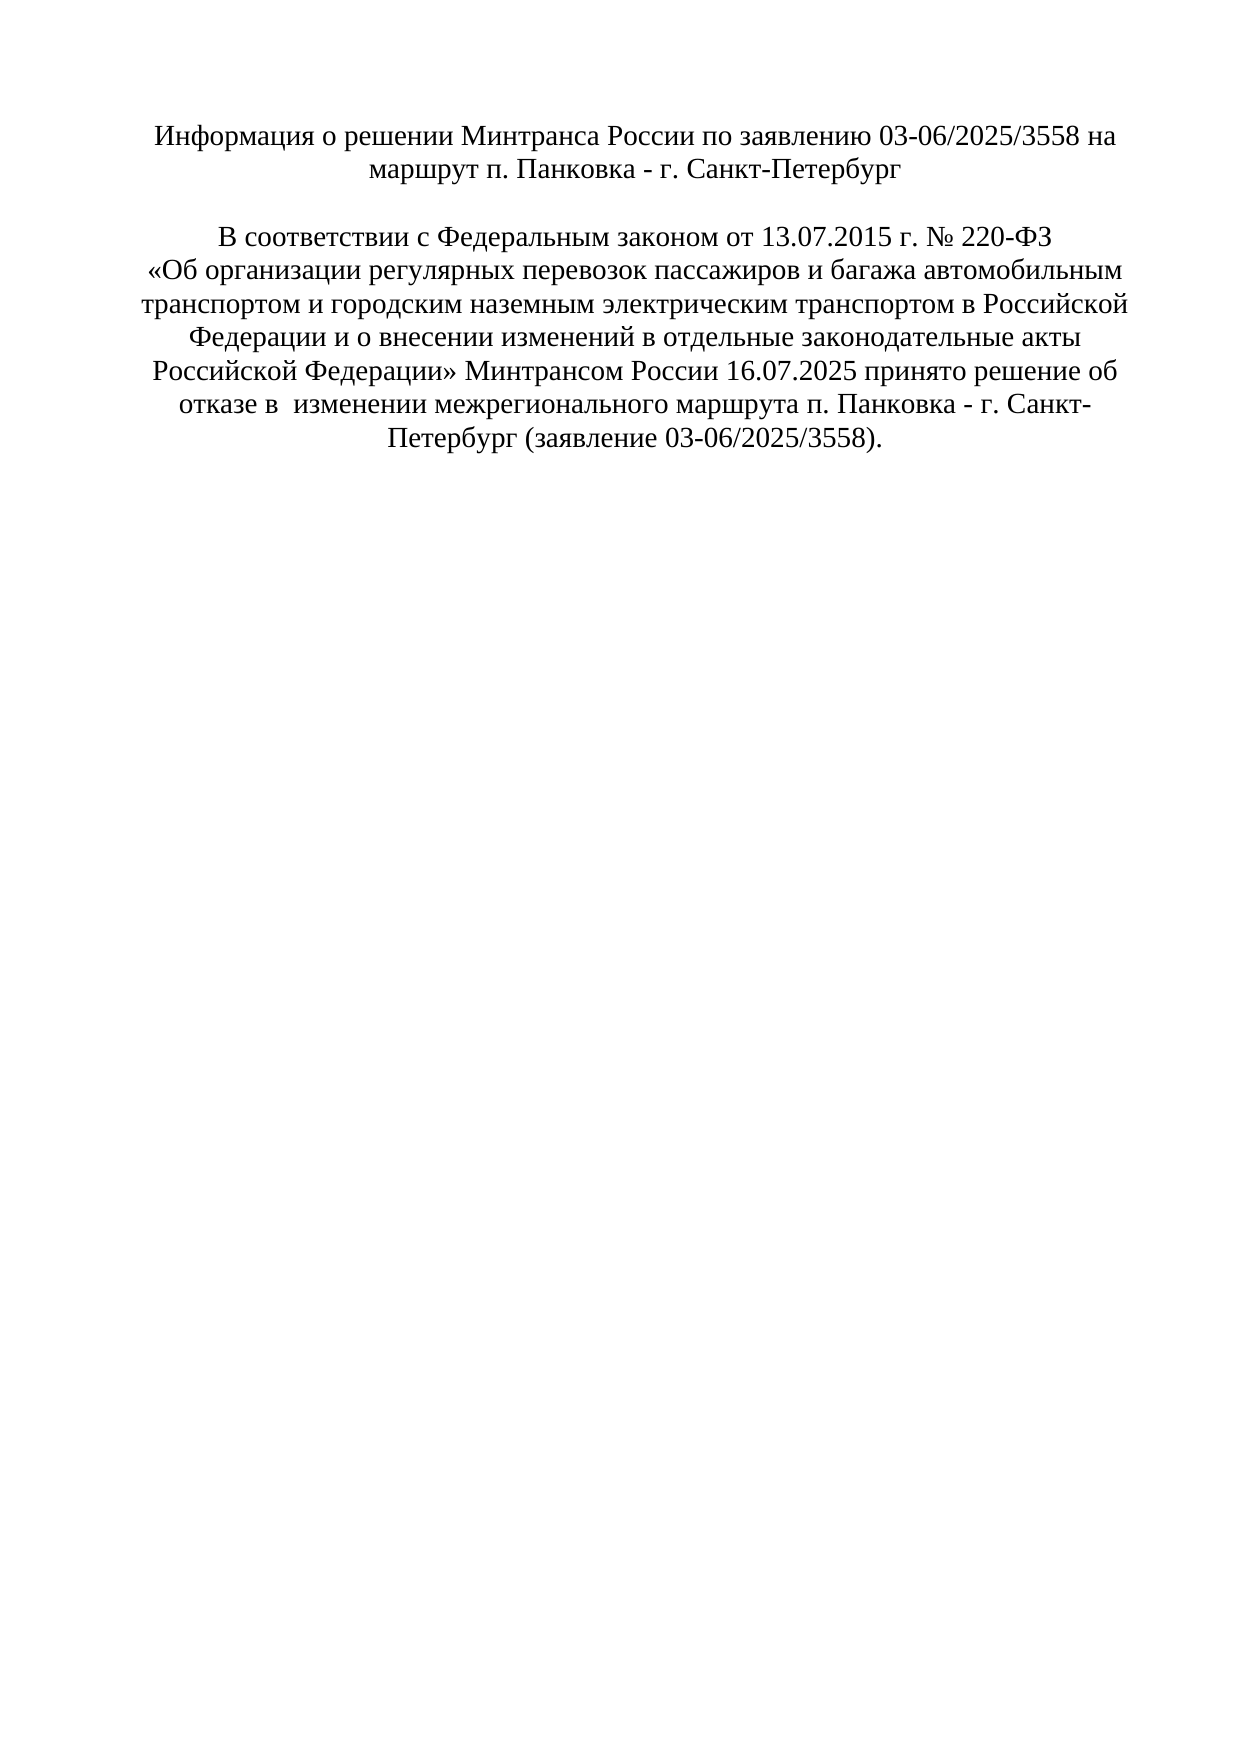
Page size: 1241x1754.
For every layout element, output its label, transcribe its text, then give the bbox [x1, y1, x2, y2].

text В соответствии с Федеральным законом от 13.07.2015 г. № 220-ФЗ «Об организации регулярных перевозок пассажиров и багажа автомобильным транспортом и городским наземным электрическим транспортом в Российской Федерации и о внесении изменений в отдельные законодательные акты Российской Федерации» Минтрансом России 16.07.2025 принято решение об отказе в изменении межрегионального маршрута п. Панковка - г. Санкт-Петербург (заявление 03-06/2025/3558). [118, 219, 1152, 453]
text Информация о решении Минтранса России по заявлению 03-06/2025/3558 на маршрут п. Панковка - г. Санкт-Петербург [118, 118, 1152, 185]
